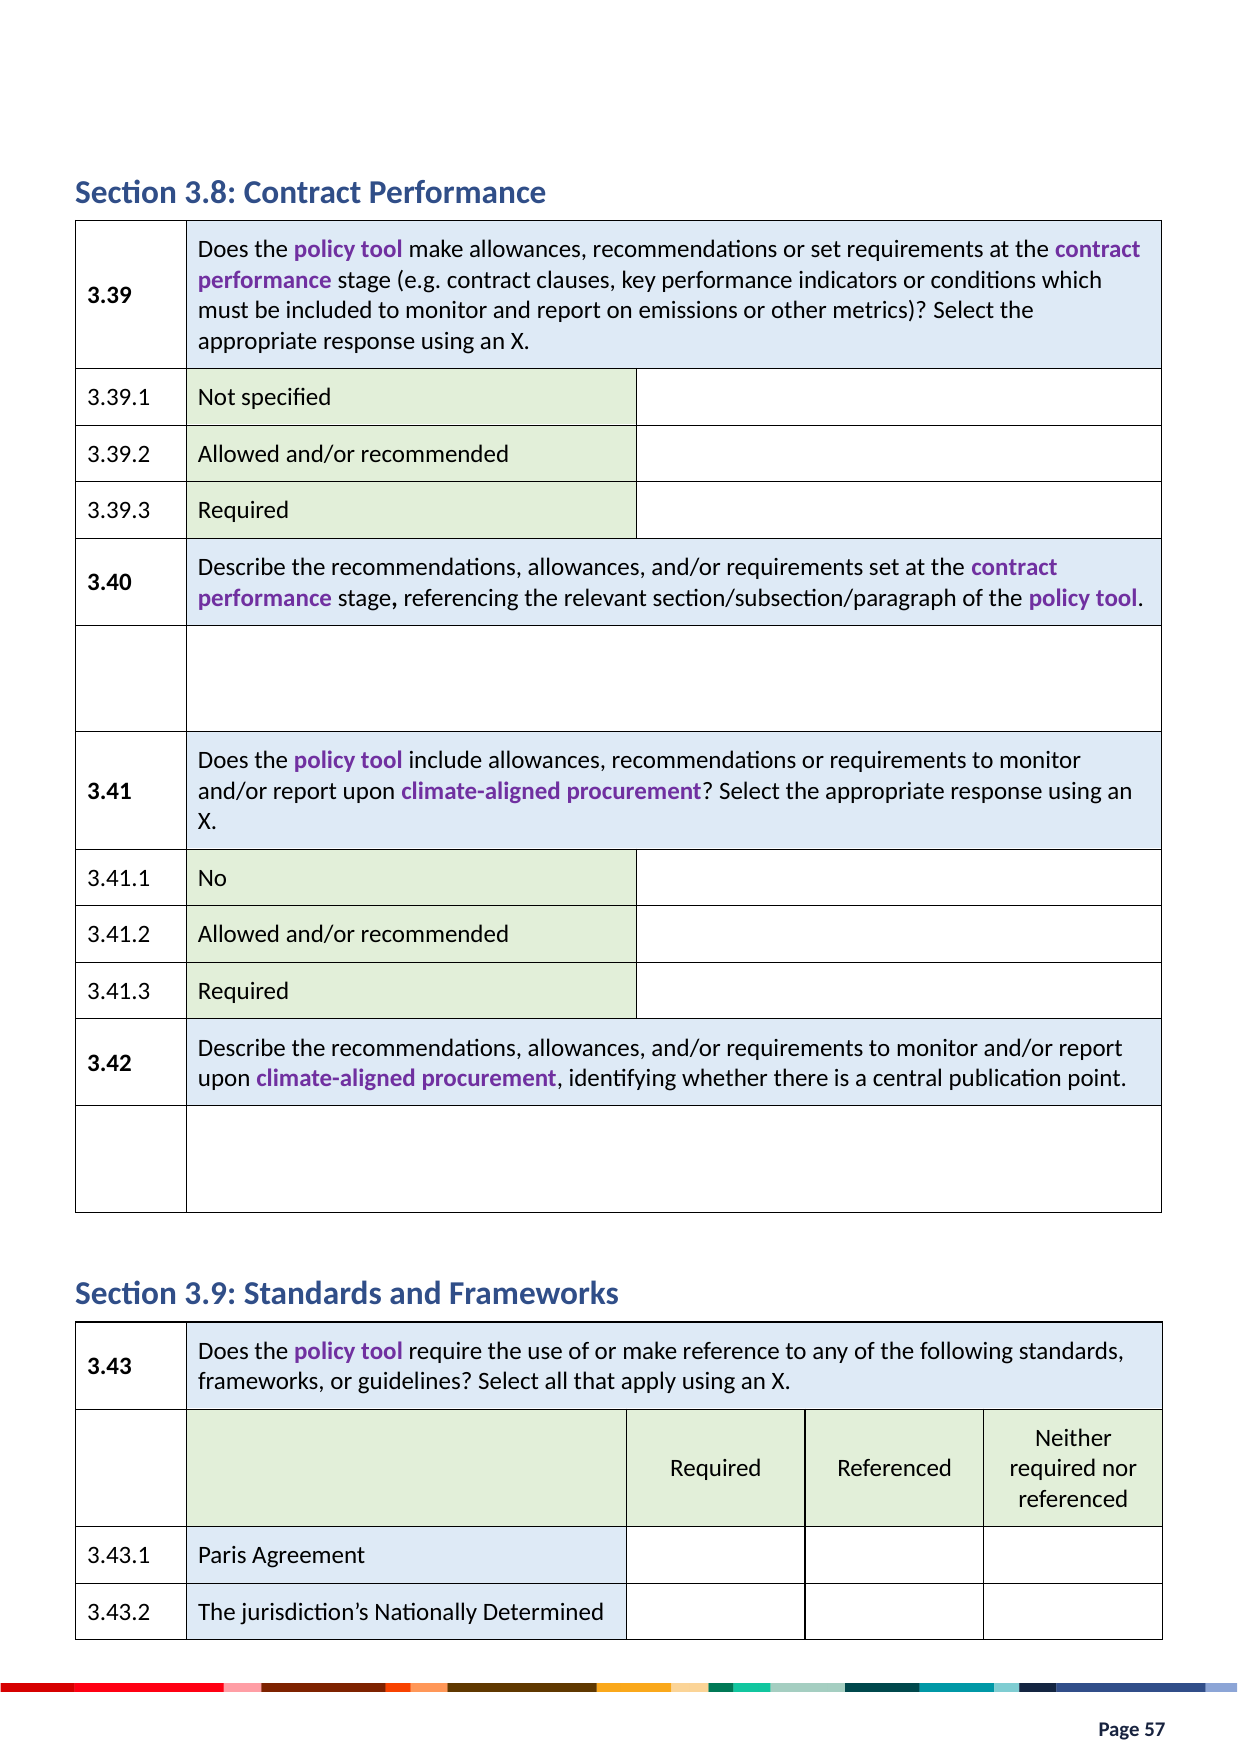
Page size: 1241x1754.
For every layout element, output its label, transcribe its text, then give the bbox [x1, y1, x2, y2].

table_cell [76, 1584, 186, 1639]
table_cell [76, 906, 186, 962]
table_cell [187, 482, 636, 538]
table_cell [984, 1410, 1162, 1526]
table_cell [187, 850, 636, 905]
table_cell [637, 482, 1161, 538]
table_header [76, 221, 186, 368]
subtitle Section 3.9: Standards and Frameworks [75, 1272, 1165, 1313]
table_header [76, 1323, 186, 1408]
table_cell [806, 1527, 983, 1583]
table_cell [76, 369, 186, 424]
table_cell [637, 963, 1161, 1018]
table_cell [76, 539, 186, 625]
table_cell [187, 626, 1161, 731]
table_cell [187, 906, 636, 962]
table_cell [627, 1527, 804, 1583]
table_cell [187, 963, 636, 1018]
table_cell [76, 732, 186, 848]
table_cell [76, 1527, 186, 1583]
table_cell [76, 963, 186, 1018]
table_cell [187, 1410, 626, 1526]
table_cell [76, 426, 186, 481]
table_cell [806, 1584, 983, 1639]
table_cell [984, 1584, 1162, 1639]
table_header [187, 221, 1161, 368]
picture [0, 1683, 1236, 1692]
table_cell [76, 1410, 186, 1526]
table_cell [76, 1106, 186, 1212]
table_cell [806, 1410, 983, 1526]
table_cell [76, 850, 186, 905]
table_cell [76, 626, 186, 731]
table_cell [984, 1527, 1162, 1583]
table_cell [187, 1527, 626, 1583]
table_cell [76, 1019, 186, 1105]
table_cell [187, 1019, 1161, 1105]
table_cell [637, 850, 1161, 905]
subtitle Section 3.8: Contract Performance [75, 171, 1165, 211]
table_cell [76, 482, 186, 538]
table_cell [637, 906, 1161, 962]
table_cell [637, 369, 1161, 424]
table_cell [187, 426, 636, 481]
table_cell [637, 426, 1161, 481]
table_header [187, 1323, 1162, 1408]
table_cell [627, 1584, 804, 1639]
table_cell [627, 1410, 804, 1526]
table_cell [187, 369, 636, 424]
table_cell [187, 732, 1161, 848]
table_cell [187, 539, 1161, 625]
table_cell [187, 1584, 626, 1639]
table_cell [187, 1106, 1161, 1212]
